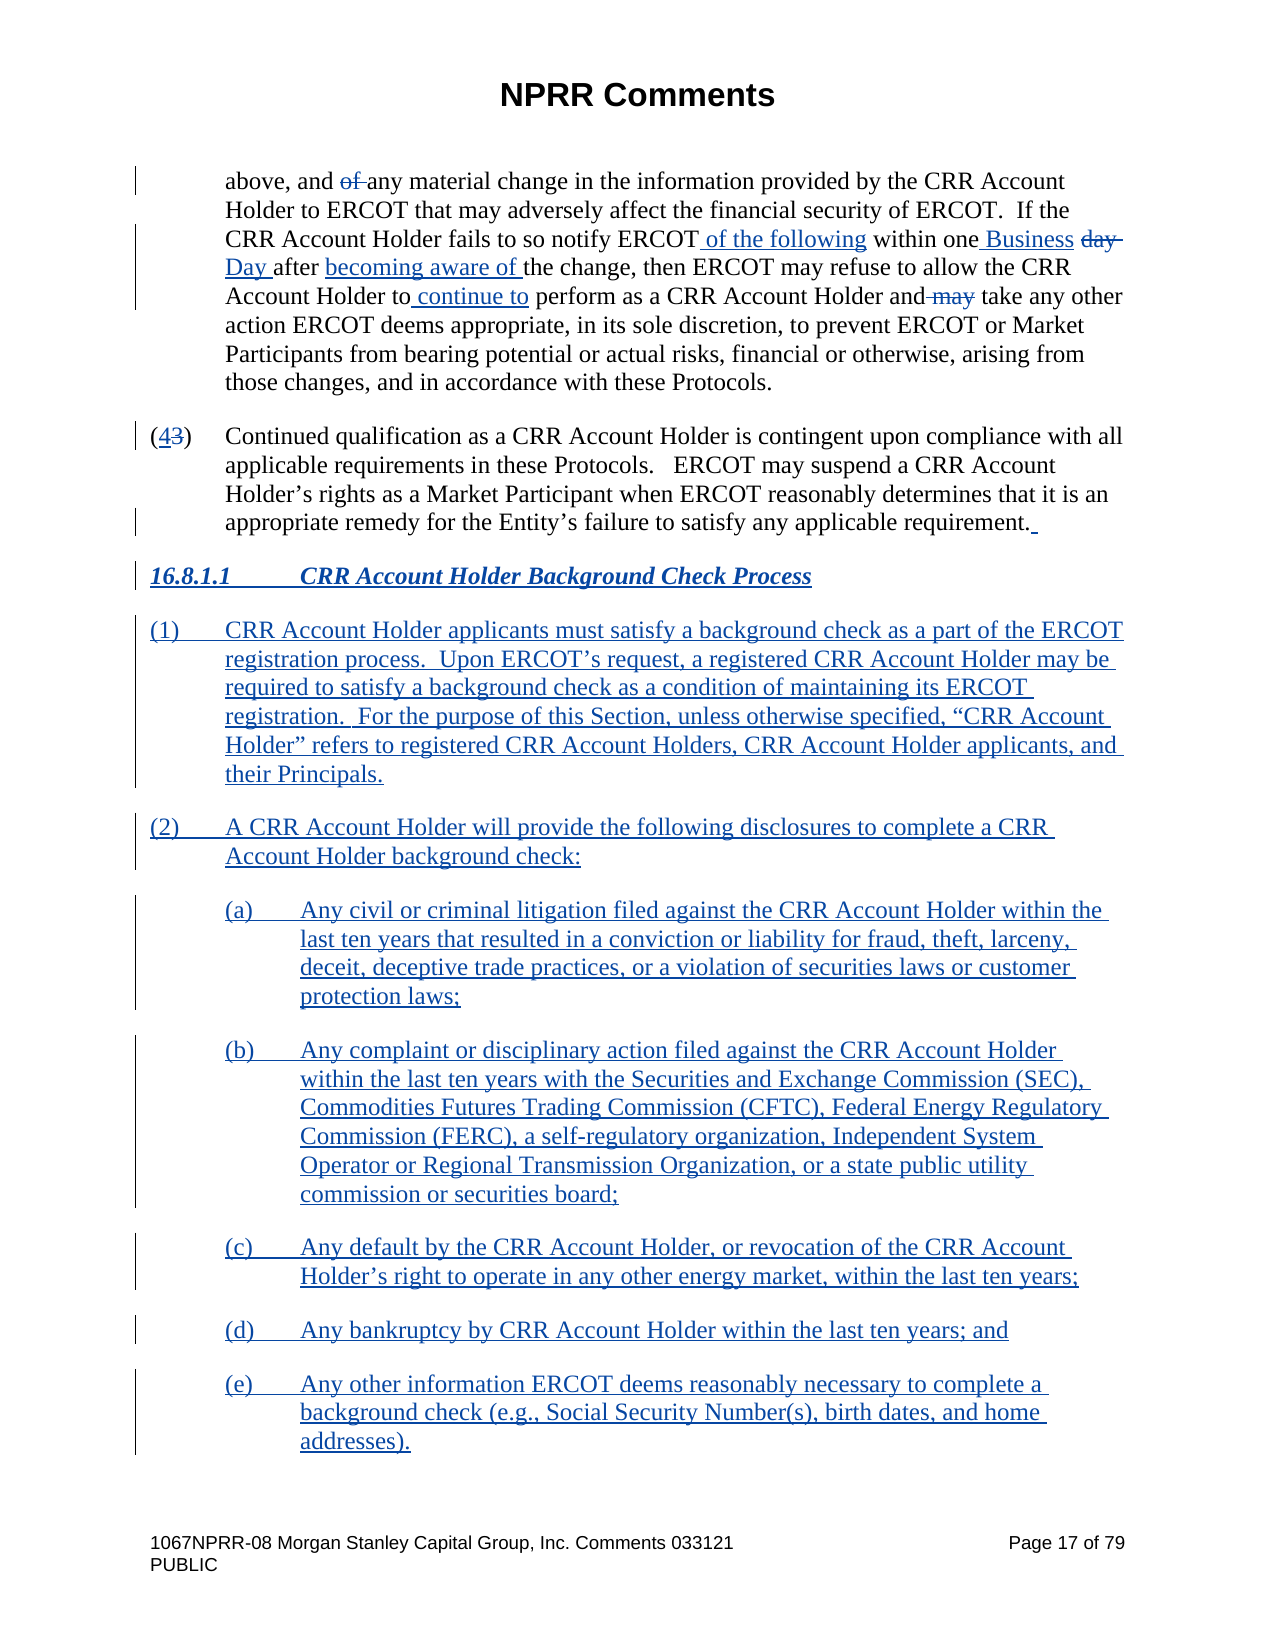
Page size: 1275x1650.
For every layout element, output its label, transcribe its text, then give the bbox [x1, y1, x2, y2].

text () Continued qualification as a CRR Account Holder is contingent upon compliance with all applicable requirements in these Protocols. ERCOT may suspend a CRR Account Holder’s rights as a Market Participant when ERCOT reasonably determines that it is an appropriate remedy for the Entity’s failure to satisfy any applicable requirement. [150, 421, 1125, 536]
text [150, 166, 1125, 396]
